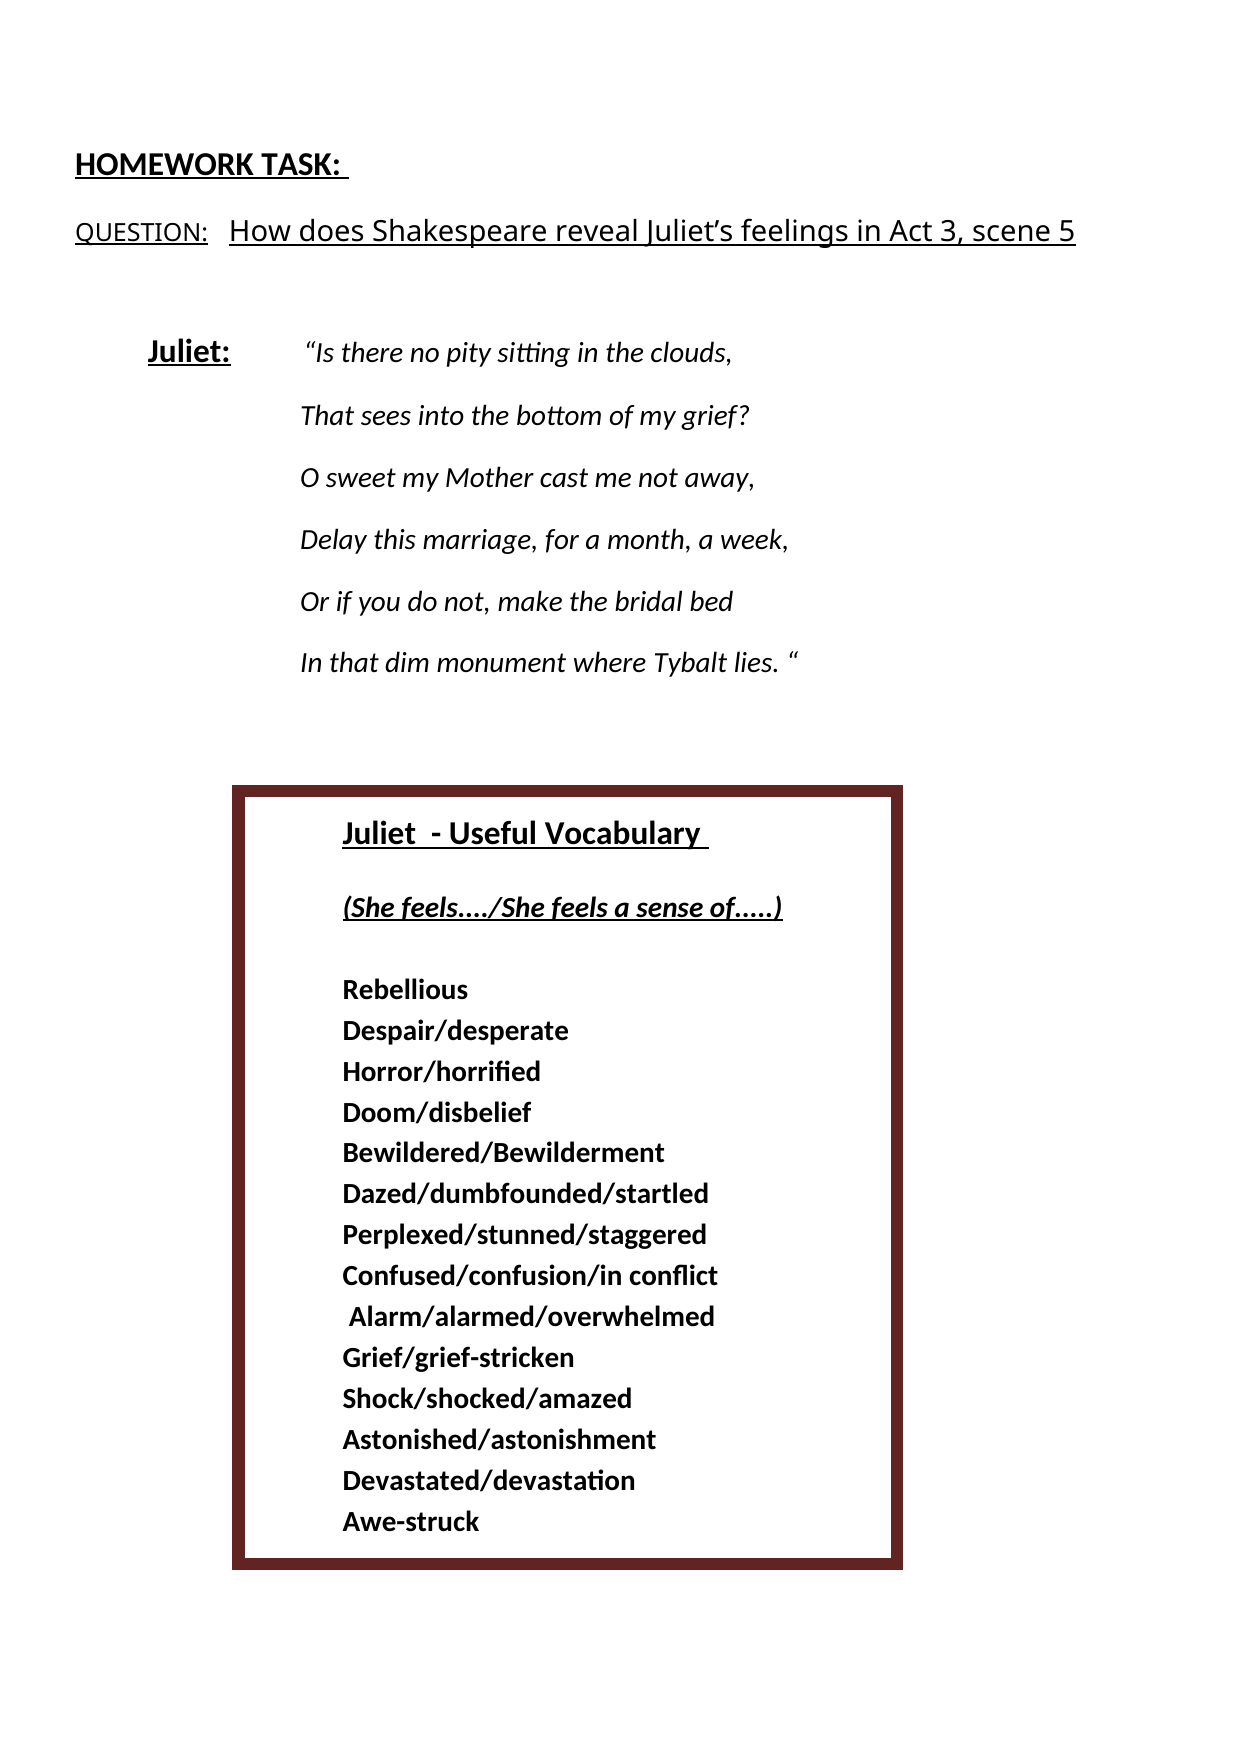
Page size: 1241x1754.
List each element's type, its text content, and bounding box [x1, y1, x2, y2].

text Juliet: “Is there no pity sitting in the clouds, [75, 330, 1165, 370]
text O sweet my Mother cast me not away, [225, 459, 1165, 495]
text HOMEWORK TASK: [75, 143, 1165, 183]
text In that dim monument where Tybalt lies. “ [225, 644, 1165, 680]
text Delay this marriage, for a month, a week, [225, 521, 1165, 556]
text QUESTION: How does Shakespeare reveal Juliet’s feelings in Act 3, scene 5 [75, 210, 1165, 250]
text That sees into the bottom of my grief? [225, 397, 1165, 433]
text Or if you do not, make the bridal bed [225, 583, 1165, 618]
